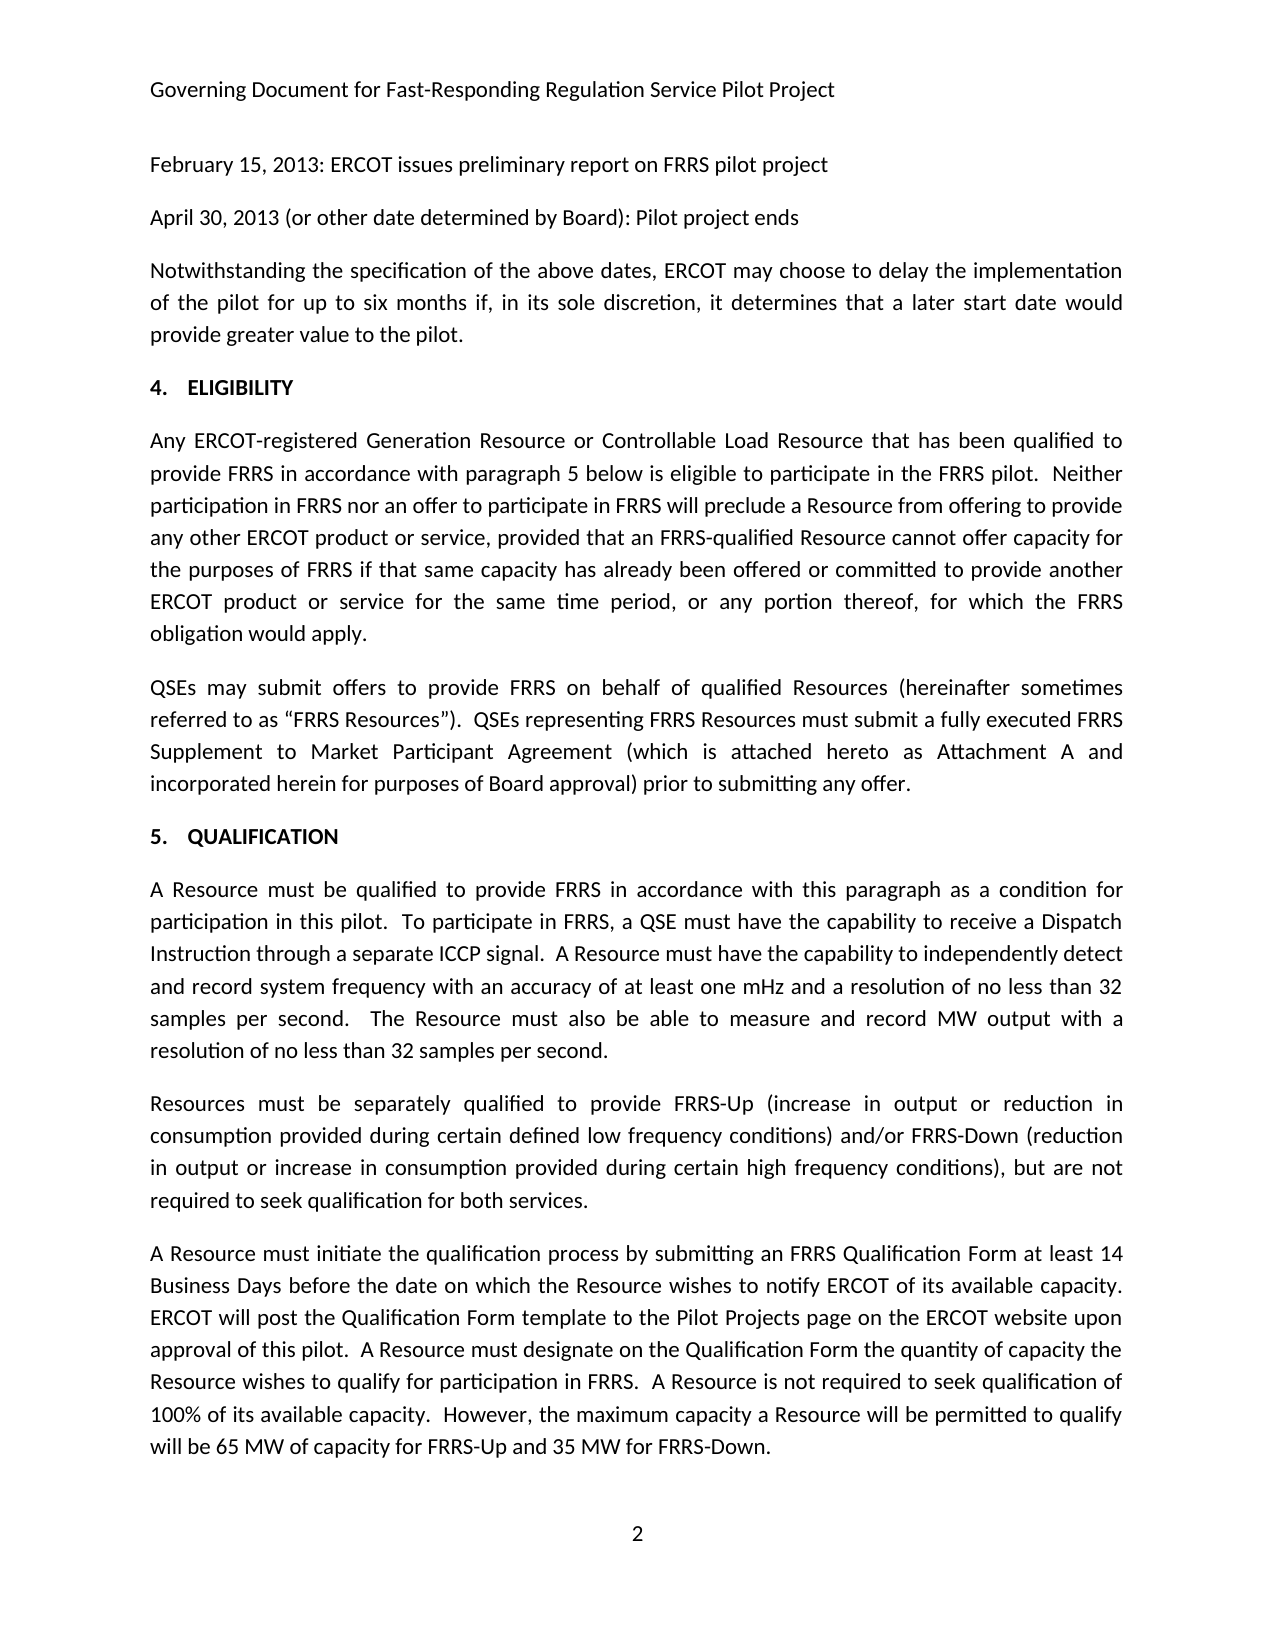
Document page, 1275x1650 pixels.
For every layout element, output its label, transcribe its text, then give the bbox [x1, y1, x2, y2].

text A Resource must be qualified to provide FRRS in accordance with this paragraph as a condition for participation in this pilot. To participate in FRRS, a QSE must have the capability to receive a Dispatch Instruction through a separate ICCP signal. A Resource must have the capability to independently detect and record system frequency with an accuracy of at least one mHz and a resolution of no less than 32 samples per second. The Resource must also be able to measure and record MW output with a resolution of no less than 32 samples per second. [150, 875, 1125, 1064]
list ELIGIBILITY [150, 373, 1125, 401]
text Any ERCOT-registered Generation Resource or Controllable Load Resource that has been qualified to provide FRRS in accordance with paragraph 5 below is eligible to participate in the FRRS pilot. Neither participation in FRRS nor an offer to participate in FRRS will preclude a Resource from offering to provide any other ERCOT product or service, provided that an FRRS-qualified Resource cannot offer capacity for the purposes of FRRS if that same capacity has already been offered or committed to provide another ERCOT product or service for the same time period, or any portion thereof, for which the FRRS obligation would apply. [150, 426, 1125, 648]
text Notwithstanding the specification of the above dates, ERCOT may choose to delay the implementation of the pilot for up to six months if, in its sole discretion, it determines that a later start date would provide greater value to the pilot. [150, 256, 1125, 348]
list QUALIFICATION [150, 822, 1125, 850]
text A Resource must initiate the qualification process by submitting an FRRS Qualification Form at least 14 Business Days before the date on which the Resource wishes to notify ERCOT of its available capacity. ERCOT will post the Qualification Form template to the Pilot Projects page on the ERCOT website upon approval of this pilot. A Resource must designate on the Qualification Form the quantity of capacity the Resource wishes to qualify for participation in FRRS. A Resource is not required to seek qualification of 100% of its available capacity. However, the maximum capacity a Resource will be permitted to qualify will be 65 MW of capacity for FRRS-Up and 35 MW for FRRS-Down. [150, 1239, 1125, 1460]
text April 30, 2013 (or other date determined by Board): Pilot project ends [150, 203, 1125, 231]
text February 15, 2013: ERCOT issues preliminary report on FRRS pilot project [150, 150, 1125, 178]
text Resources must be separately qualified to provide FRRS-Up (increase in output or reduction in consumption provided during certain defined low frequency conditions) and/or FRRS-Down (reduction in output or increase in consumption provided during certain high frequency conditions), but are not required to seek qualification for both services. [150, 1089, 1125, 1214]
text QSEs may submit offers to provide FRRS on behalf of qualified Resources (hereinafter sometimes referred to as “FRRS Resources”). QSEs representing FRRS Resources must submit a fully executed FRRS Supplement to Market Participant Agreement (which is attached hereto as Attachment A and incorporated herein for purposes of Board approval) prior to submitting any offer. [150, 673, 1125, 797]
